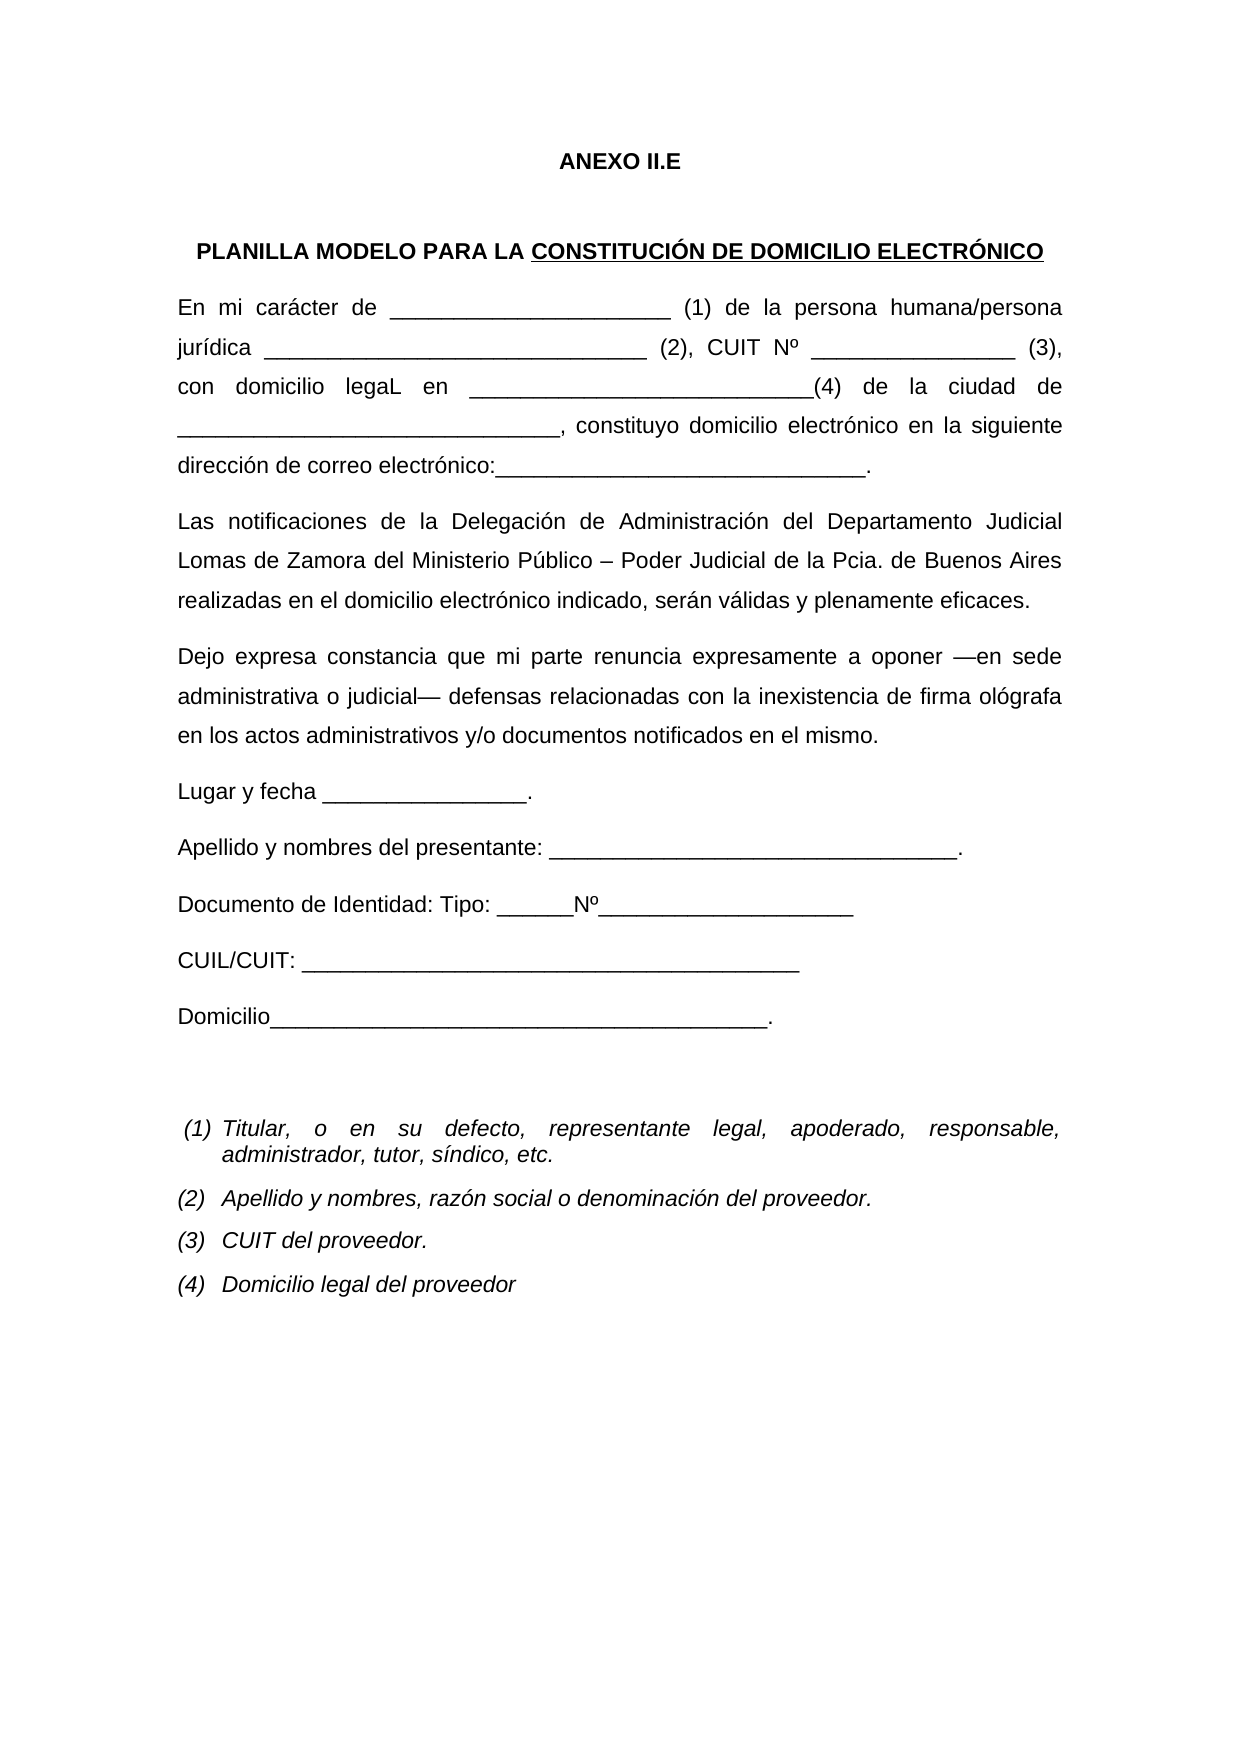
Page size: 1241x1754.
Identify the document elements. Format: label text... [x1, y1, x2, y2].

text Domicilio_______________________________________. [177, 1003, 1063, 1029]
text (4) Domicilio legal del proveedor [177, 1271, 1063, 1297]
text CUIL/CUIT: _______________________________________ [177, 947, 1063, 973]
text ANEXO II.E [177, 148, 1063, 174]
text Documento de Identidad: Tipo: ______Nº____________________ [177, 891, 1063, 917]
text (3) CUIT del proveedor. [177, 1227, 1063, 1254]
text PLANILLA MODELO PARA LA CONSTITUCIÓN DE DOMICILIO ELECTRÓNICO [177, 238, 1063, 264]
text Apellido y nombres del presentante: ________________________________. [177, 834, 1063, 861]
text (1) Titular, o en su defecto, representante legal, apoderado, responsable, administrador, tutor, síndico, etc. [177, 1115, 1063, 1168]
text En mi carácter de ______________________ (1) de la persona humana/persona jurídica ______________________________ (2), CUIT Nº ________________ (3), con domicilio legaL en ___________________________(4) de la ciudad de ______________________________, constituyo domicilio electrónico en la siguiente dirección de correo electrónico:_____________________________. [177, 294, 1063, 478]
text Lugar y fecha ________________. [177, 778, 1063, 804]
text Las notificaciones de la Delegación de Administración del Departamento Judicial Lomas de Zamora del Ministerio Público – Poder Judicial de la Pcia. de Buenos Aires realizadas en el domicilio electrónico indicado, serán válidas y plenamente eficaces. [177, 508, 1063, 613]
text Dejo expresa constancia que mi parte renuncia expresamente a oponer —en sede administrativa o judicial— defensas relacionadas con la inexistencia de firma ológrafa en los actos administrativos y/o documentos notificados en el mismo. [177, 643, 1063, 748]
text (2) Apellido y nombres, razón social o denominación del proveedor. [177, 1184, 1063, 1211]
